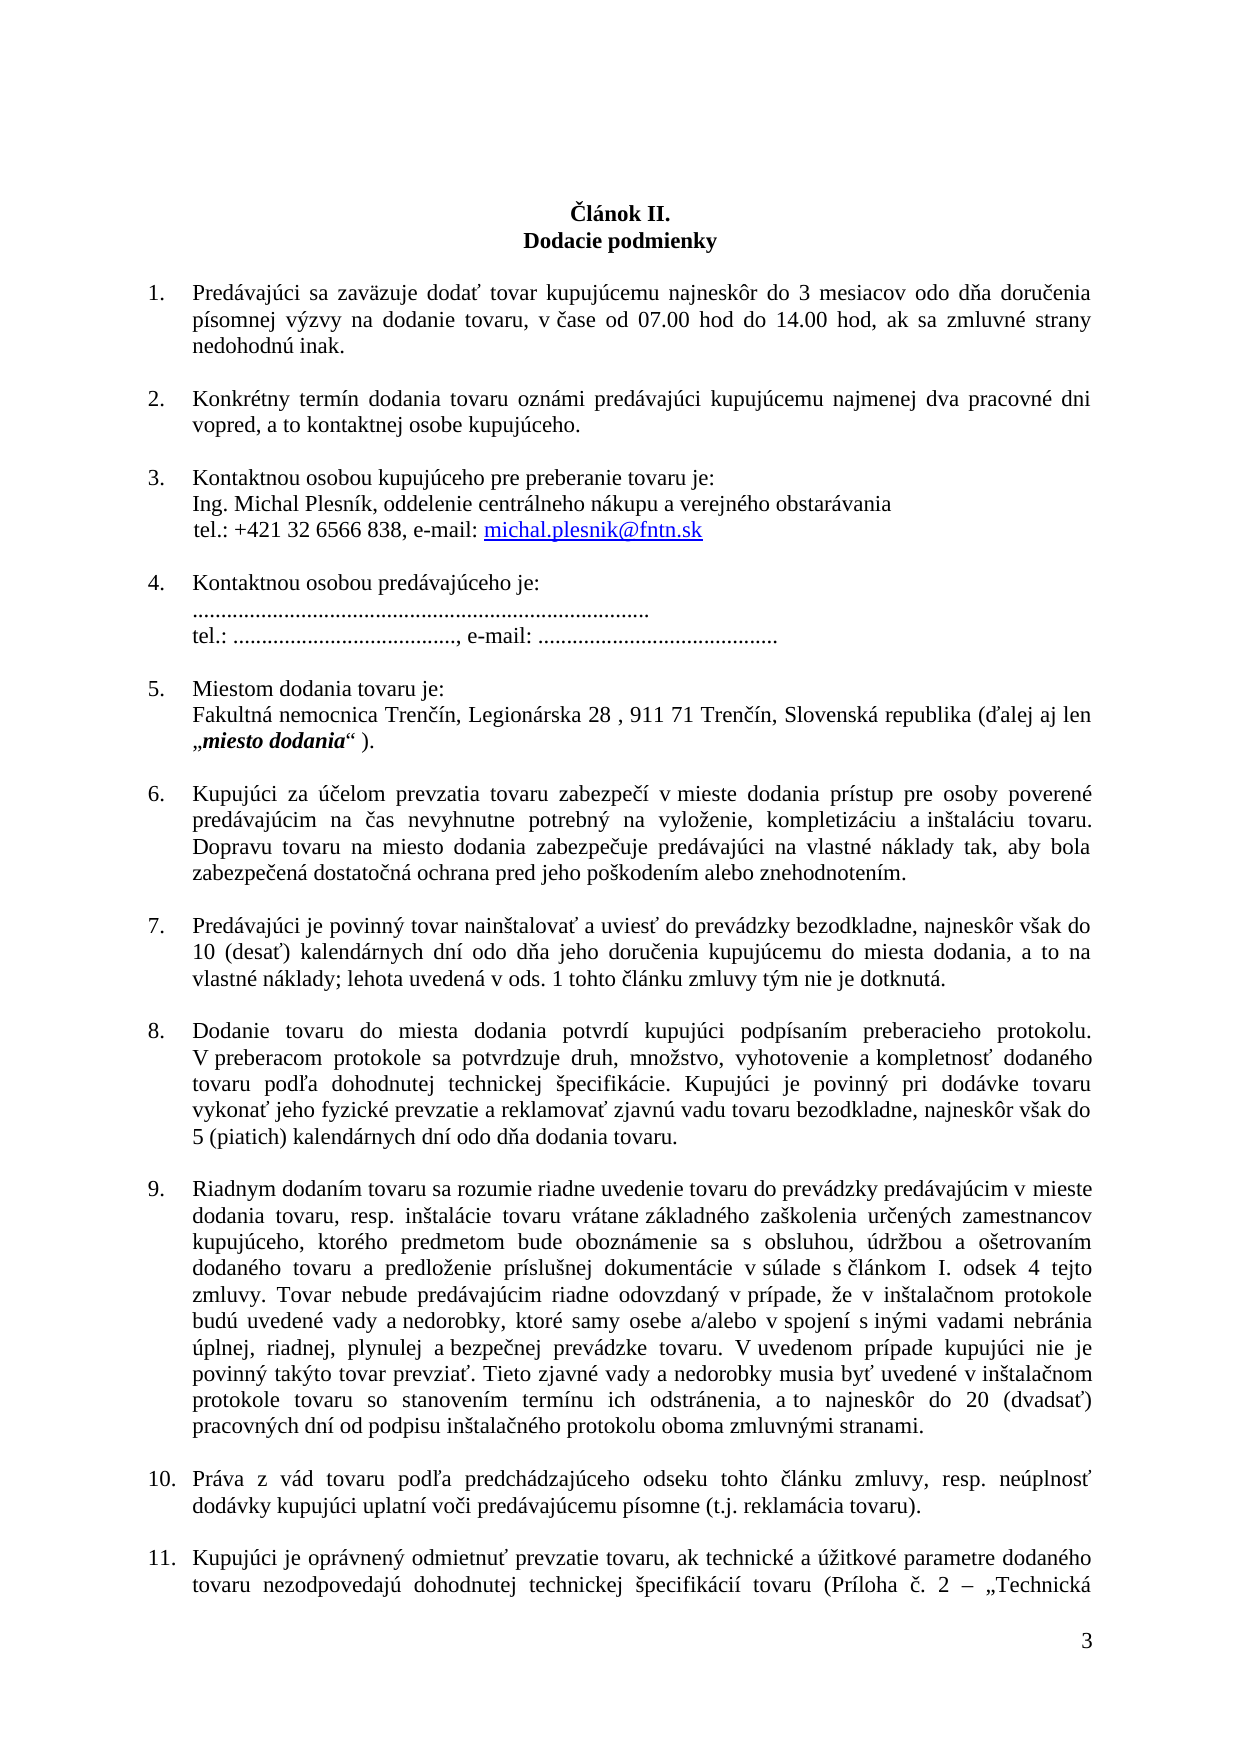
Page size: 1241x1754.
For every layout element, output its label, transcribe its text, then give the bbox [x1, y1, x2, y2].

text tel.: +421 32 6566 838, e-mail: michal.plesnik@fntn.sk [148, 517, 1093, 543]
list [148, 1544, 1093, 1597]
text tel.: ......................................., e-mail: .......................................... [192, 622, 1093, 648]
text Fakultná nemocnica Trenčín, Legionárska 28 , 911 71 Trenčín, Slovenská republika (ďalej aj len „miesto dodania“ ). [148, 701, 1093, 754]
list Riadnym dodaním tovaru sa rozumie riadne uvedenie tovaru do prevádzky predávajúcim v mieste dodania tovaru, resp. inštalácie tovaru vrátane základného zaškolenia určených zamestnancov kupujúceho, ktorého predmetom bude oboznámenie sa s obsluhou, údržbou a ošetrovaním dodaného tovaru a predloženie príslušnej dokumentácie v súlade s článkom I. odsek 4 tejto zmluvy. Tovar nebude predávajúcim riadne odovzdaný v prípade, že v inštalačnom protokole budú uvedené vady a nedorobky, ktoré samy osebe a/alebo v spojení s inými vadami nebránia úplnej, riadnej, plynulej a bezpečnej prevádzke tovaru. V uvedenom prípade kupujúci nie je povinný takýto tovar prevziať. Tieto zjavné vady a nedorobky musia byť uvedené v inštalačnom protokole tovaru so stanovením termínu ich odstránenia, a to najneskôr do 20 (dvadsať) pracovných dní od podpisu inštalačného protokolu oboma zmluvnými stranami. [148, 1175, 1093, 1439]
list Dodanie tovaru do miesta dodania potvrdí kupujúci podpísaním preberacieho protokolu. V preberacom protokole sa potvrdzuje druh, množstvo, vyhotovenie a kompletnosť dodaného tovaru podľa dohodnutej technickej špecifikácie. Kupujúci je povinný pri dodávke tovaru vykonať jeho fyzické prevzatie a reklamovať zjavnú vadu tovaru bezodkladne, najneskôr však do 5 (piatich) kalendárnych dní odo dňa dodania tovaru. [148, 1017, 1093, 1149]
list Miestom dodania tovaru je: [148, 675, 1093, 701]
text ................................................................................ [192, 596, 1093, 622]
list Práva z vád tovaru podľa predchádzajúceho odseku tohto článku zmluvy, resp. neúplnosť dodávky kupujúci uplatní voči predávajúcemu písomne (t.j. reklamácia tovaru). [148, 1465, 1093, 1518]
list Konkrétny termín dodania tovaru oznámi predávajúci kupujúcemu najmenej dva pracovné dni vopred, a to kontaktnej osobe kupujúceho. [148, 385, 1093, 437]
list Predávajúci je povinný tovar nainštalovať a uviesť do prevádzky bezodkladne, najneskôr však do 10 (desať) kalendárnych dní odo dňa jeho doručenia kupujúcemu do miesta dodania, a to na vlastné náklady; lehota uvedená v ods. 1 tohto článku zmluvy tým nie je dotknutá. [148, 912, 1093, 991]
list Kupujúci za účelom prevzatia tovaru zabezpečí v mieste dodania prístup pre osoby poverené predávajúcim na čas nevyhnutne potrebný na vyloženie, kompletizáciu a inštaláciu tovaru. Dopravu tovaru na miesto dodania zabezpečuje predávajúci na vlastné náklady tak, aby bola zabezpečená dostatočná ochrana pred jeho poškodením alebo znehodnotením. [148, 780, 1093, 886]
text Článok II. [148, 200, 1093, 227]
list Kontaktnou osobou kupujúceho pre preberanie tovaru je: [148, 464, 1093, 490]
text Ing. Michal Plesník, oddelenie centrálneho nákupu a verejného obstarávania [192, 490, 1093, 517]
list Predávajúci sa zaväzuje dodať tovar kupujúcemu najneskôr do 3 mesiacov odo dňa doručenia písomnej výzvy na dodanie tovaru, v čase od 07.00 hod do 14.00 hod, ak sa zmluvné strany nedohodnú inak. [148, 279, 1093, 358]
list Kontaktnou osobou predávajúceho je: [148, 569, 1093, 596]
text Dodacie podmienky [148, 227, 1093, 253]
